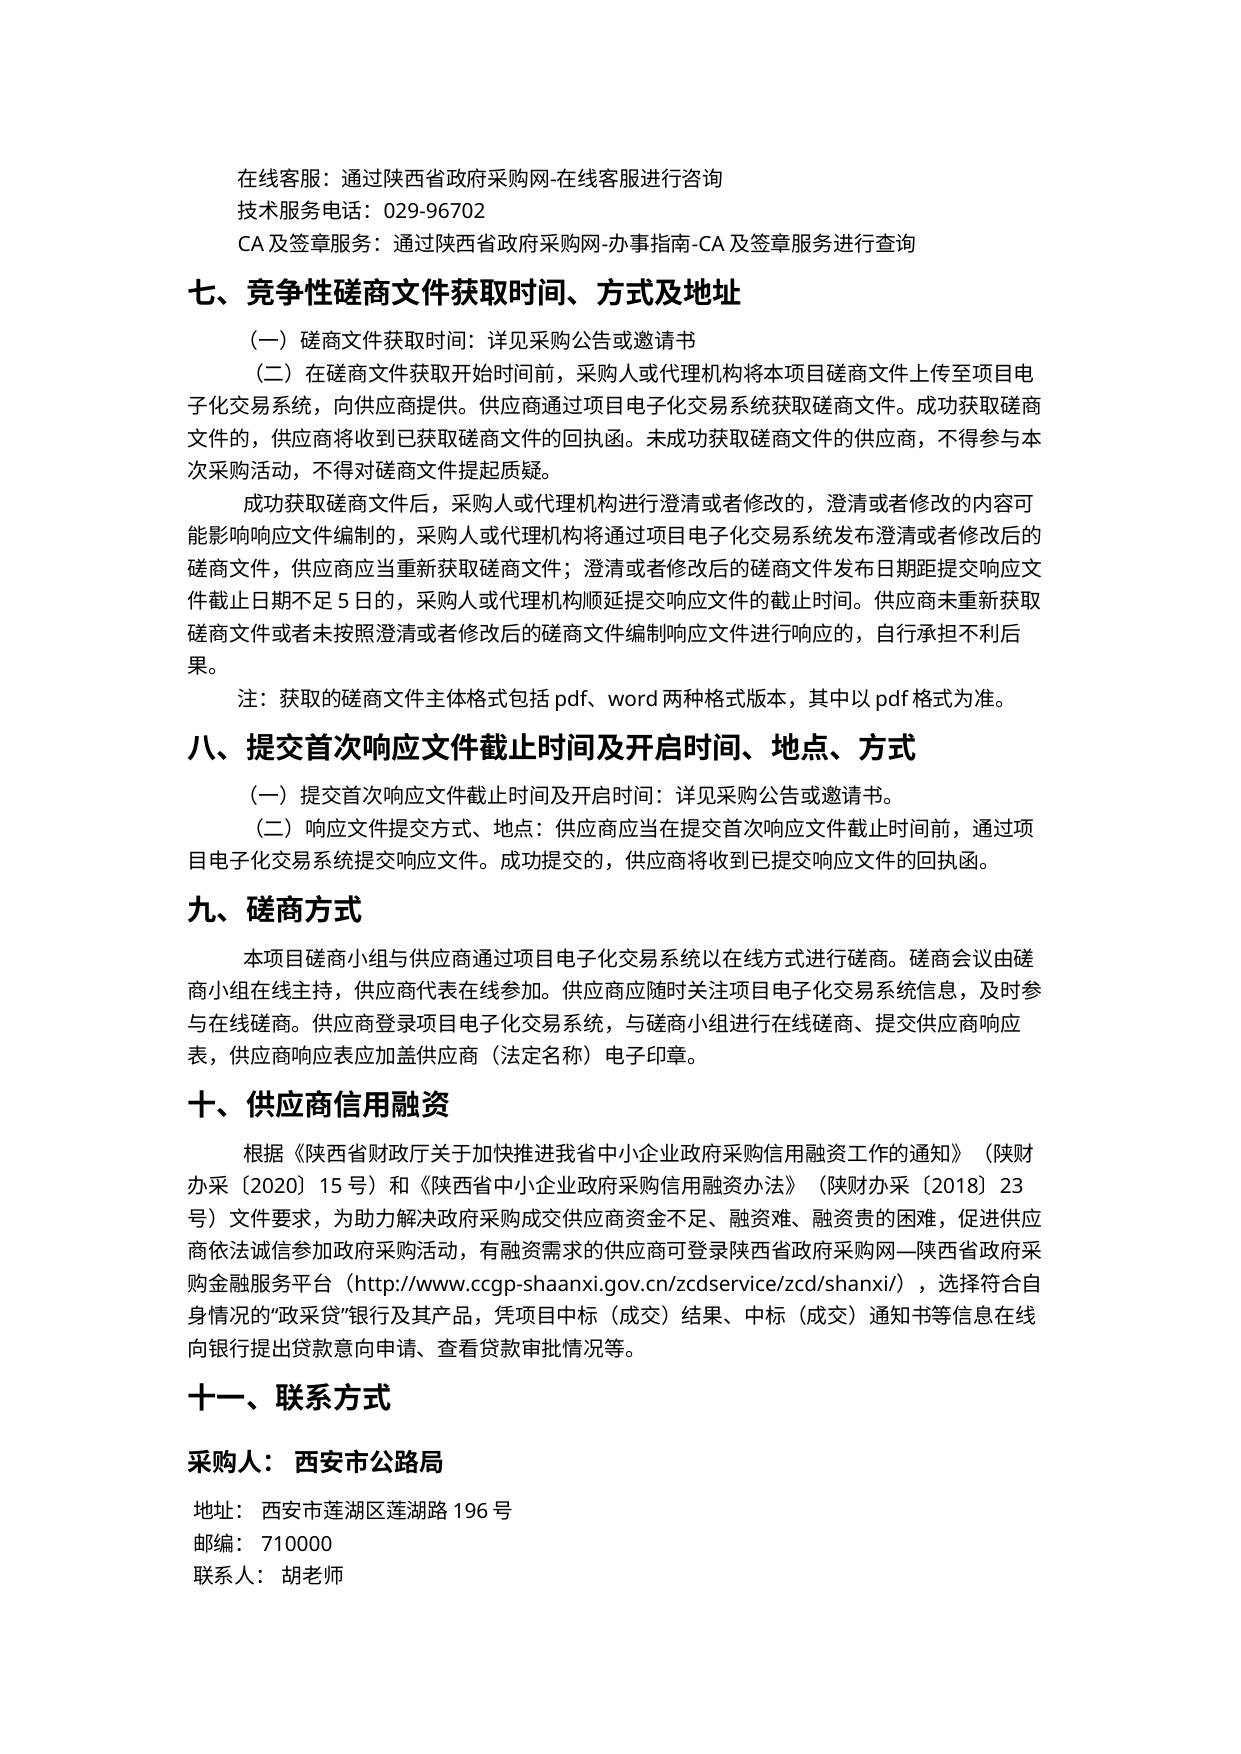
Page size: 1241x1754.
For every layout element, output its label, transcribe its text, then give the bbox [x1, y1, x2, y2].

text 采购人： 西安市公路局 [187, 1429, 1053, 1494]
text （二）响应文件提交方式、地点：供应商应当在提交首次响应文件截止时间前，通过项目电子化交易系统提交响应文件。成功提交的，供应商将收到已提交响应文件的回执函。 [187, 812, 1053, 877]
text 七、竞争性磋商文件获取时间、方式及地址 [187, 259, 1053, 324]
text 注：获取的磋商文件主体格式包括pdf、word两种格式版本，其中以pdf格式为准。 [187, 682, 1053, 714]
text 本项目磋商小组与供应商通过项目电子化交易系统以在线方式进行磋商。磋商会议由磋商小组在线主持，供应商代表在线参加。供应商应随时关注项目电子化交易系统信息，及时参与在线磋商。供应商登录项目电子化交易系统，与磋商小组进行在线磋商、提交供应商响应表，供应商响应表应加盖供应商（法定名称）电子印章。 [187, 942, 1053, 1072]
text 根据《陕西省财政厅关于加快推进我省中小企业政府采购信用融资工作的通知》（陕财办采〔2020〕15 号）和《陕西省中小企业政府采购信用融资办法》（陕财办采〔2018〕23 号）文件要求，为助力解决政府采购成交供应商资金不足、融资难、融资贵的困难，促进供应商依法诚信参加政府采购活动，有融资需求的供应商可登录陕西省政府采购网—陕西省政府采购金融服务平台（http://www.ccgp-shaanxi.gov.cn/zcdservice/zcd/shanxi/），选择符合自身情况的“政采贷”银行及其产品，凭项目中标（成交）结果、中标（成交）通知书等信息在线向银行提出贷款意向申请、查看贷款审批情况等。 [187, 1137, 1053, 1364]
text 九、磋商方式 [187, 877, 1053, 942]
text 联系人： 胡老师 [187, 1559, 1053, 1592]
text 技术服务电话：029-96702 [187, 194, 1053, 227]
text 邮编： 710000 [187, 1527, 1053, 1559]
text 十一、联系方式 [187, 1364, 1053, 1429]
text 成功获取磋商文件后，采购人或代理机构进行澄清或者修改的，澄清或者修改的内容可能影响响应文件编制的，采购人或代理机构将通过项目电子化交易系统发布澄清或者修改后的磋商文件，供应商应当重新获取磋商文件；澄清或者修改后的磋商文件发布日期距提交响应文件截止日期不足5日的，采购人或代理机构顺延提交响应文件的截止时间。供应商未重新获取磋商文件或者未按照澄清或者修改后的磋商文件编制响应文件进行响应的，自行承担不利后果。 [187, 487, 1053, 682]
text 八、提交首次响应文件截止时间及开启时间、地点、方式 [187, 714, 1053, 779]
text 在线客服：通过陕西省政府采购网-在线客服进行咨询 [187, 162, 1053, 194]
text 地址： 西安市莲湖区莲湖路196号 [187, 1494, 1053, 1527]
text 十、供应商信用融资 [187, 1072, 1053, 1137]
text （一）磋商文件获取时间：详见采购公告或邀请书 [187, 324, 1053, 357]
text （一）提交首次响应文件截止时间及开启时间：详见采购公告或邀请书。 [187, 779, 1053, 812]
text CA及签章服务：通过陕西省政府采购网-办事指南-CA及签章服务进行查询 [187, 227, 1053, 259]
text （二）在磋商文件获取开始时间前，采购人或代理机构将本项目磋商文件上传至项目电子化交易系统，向供应商提供。供应商通过项目电子化交易系统获取磋商文件。成功获取磋商文件的，供应商将收到已获取磋商文件的回执函。未成功获取磋商文件的供应商，不得参与本次采购活动，不得对磋商文件提起质疑。 [187, 357, 1053, 487]
